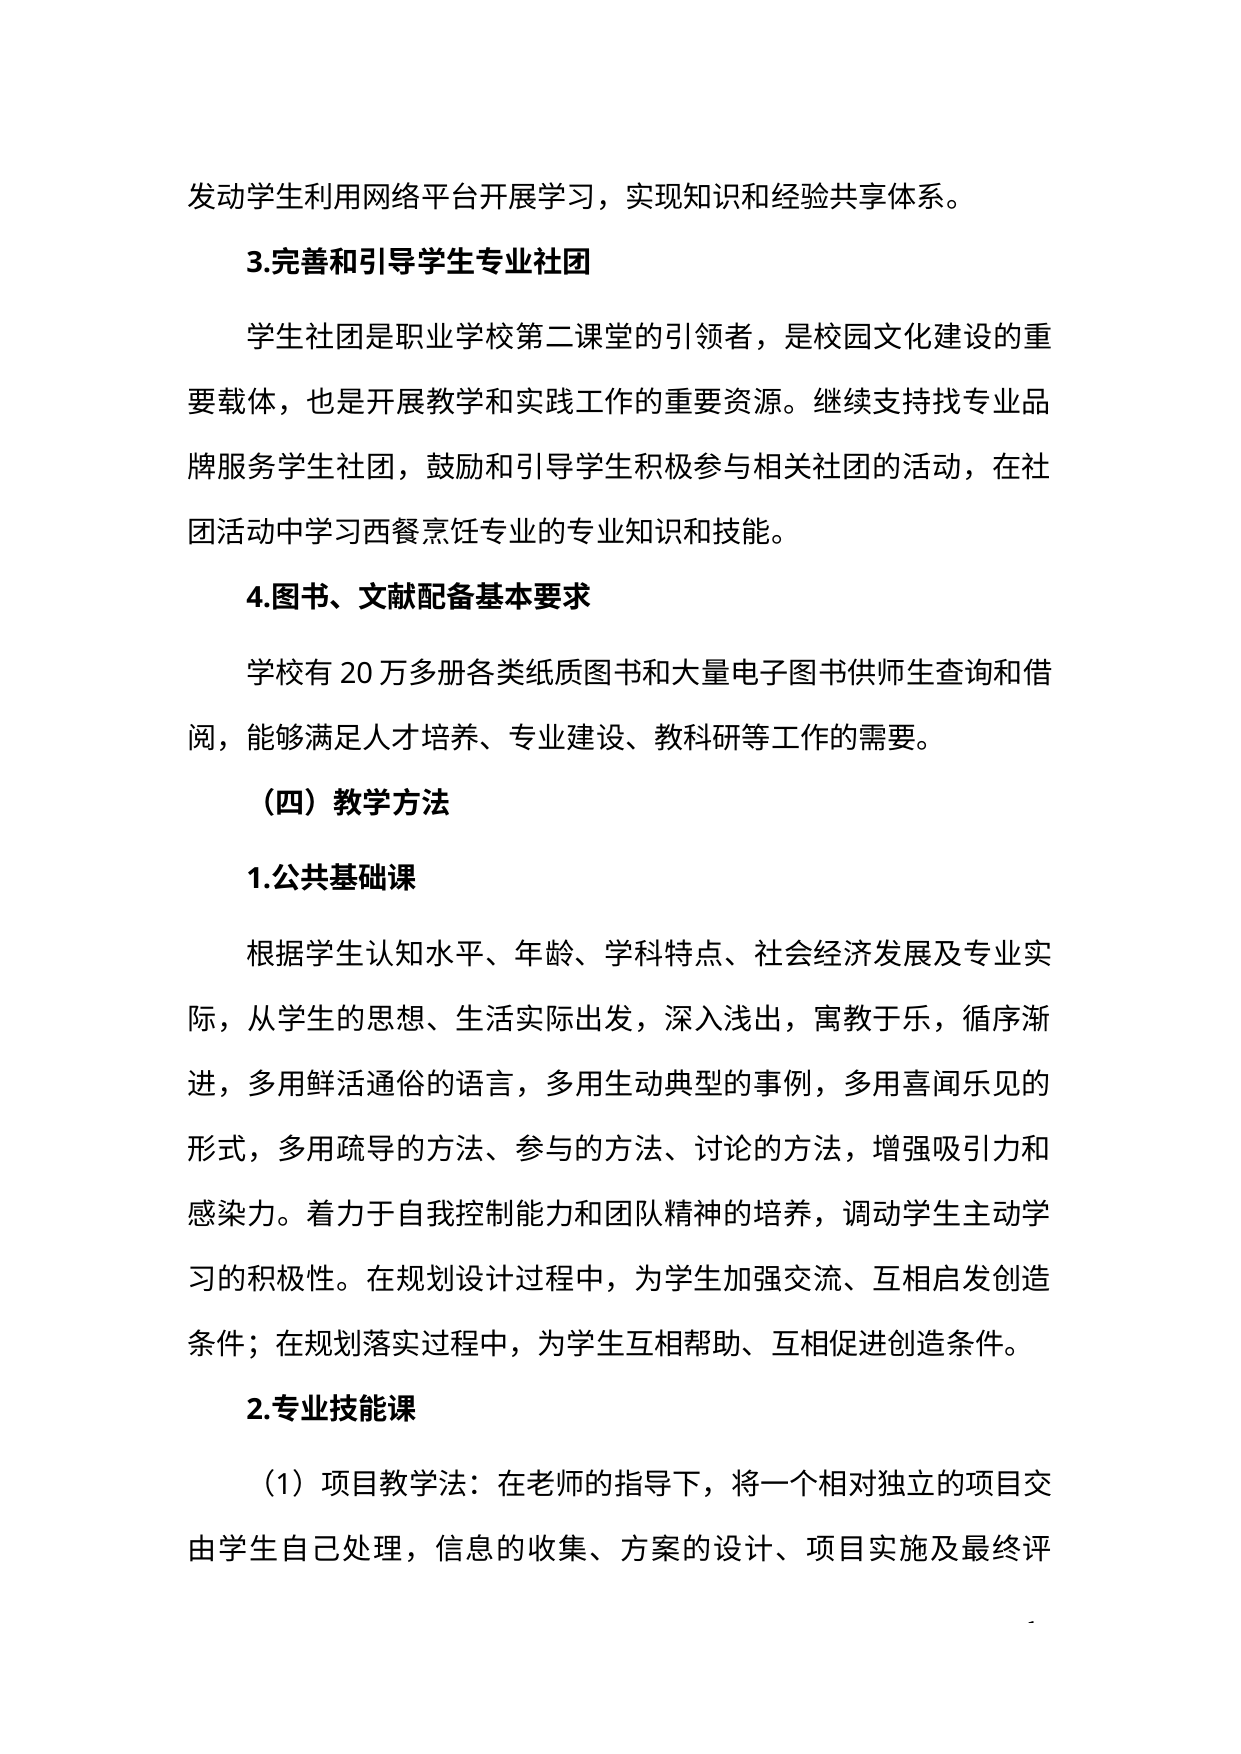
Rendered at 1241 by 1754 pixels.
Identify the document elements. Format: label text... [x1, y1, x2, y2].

text 1.公共基础课 [187, 843, 1053, 908]
text 学校有20万多册各类纸质图书和大量电子图书供师生查询和借阅，能够满足人才培养、专业建设、教科研等工作的需要。 [187, 638, 1053, 768]
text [187, 1449, 1053, 1579]
text 4.图书、文献配备基本要求 [187, 562, 1053, 627]
text 根据学生认知水平、年龄、学科特点、社会经济发展及专业实际，从学生的思想、生活实际出发，深入浅出，寓教于乐，循序渐进，多用鲜活通俗的语言，多用生动典型的事例，多用喜闻乐见的形式，多用疏导的方法、参与的方法、讨论的方法，增强吸引力和感染力。着力于自我控制能力和团队精神的培养，调动学生主动学习的积极性。在规划设计过程中，为学生加强交流、互相启发创造条件；在规划落实过程中，为学生互相帮助、互相促进创造条件。 [187, 919, 1053, 1374]
text 3.完善和引导学生专业社团 [187, 227, 1053, 292]
text 2.专业技能课 [187, 1374, 1053, 1439]
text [187, 162, 1053, 227]
text 学生社团是职业学校第二课堂的引领者，是校园文化建设的重要载体，也是开展教学和实践工作的重要资源。继续支持找专业品牌服务学生社团，鼓励和引导学生积极参与相关社团的活动，在社团活动中学习西餐烹饪专业的专业知识和技能。 [187, 302, 1053, 562]
text （四）教学方法 [187, 768, 1053, 833]
